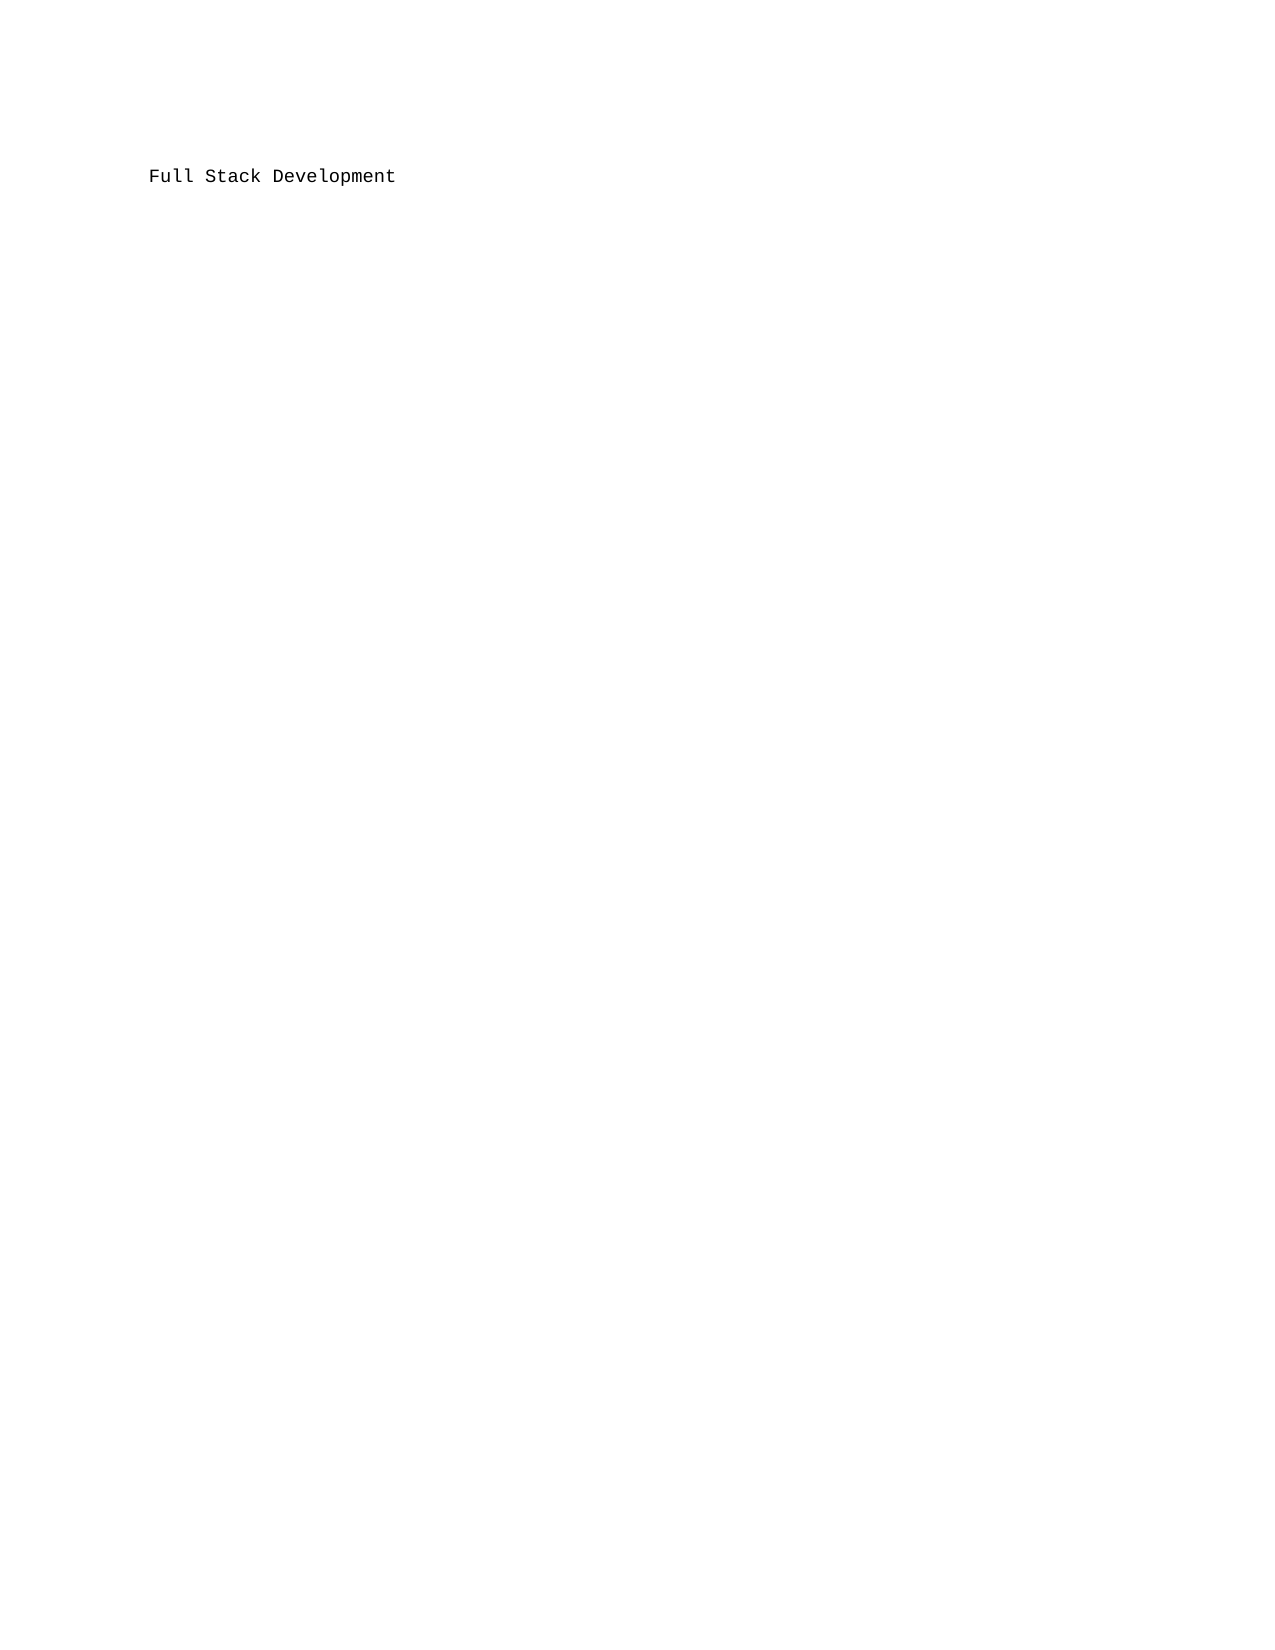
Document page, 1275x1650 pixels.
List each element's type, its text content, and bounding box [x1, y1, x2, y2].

text Full Stack Development [148, 167, 1125, 188]
